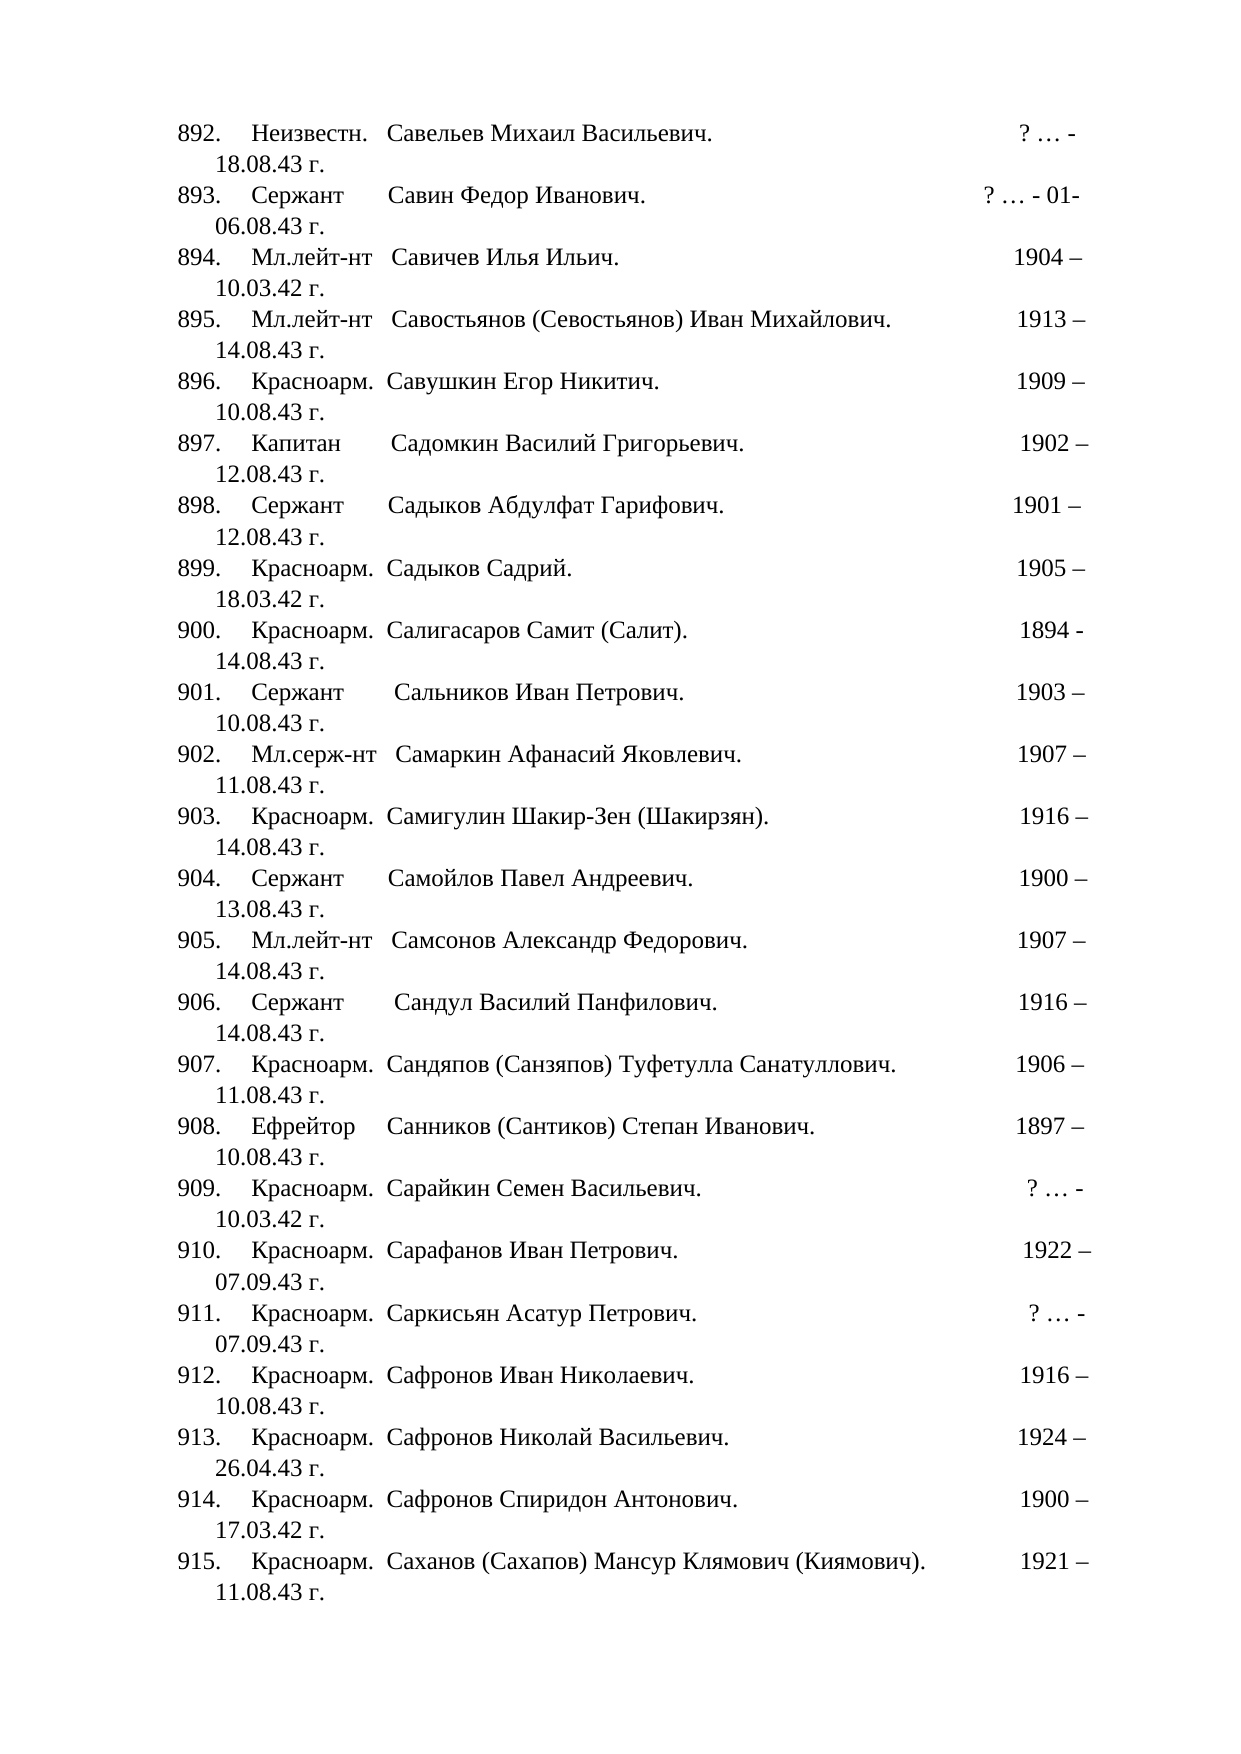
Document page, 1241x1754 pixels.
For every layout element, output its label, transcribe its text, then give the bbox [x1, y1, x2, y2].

list Сержант Савин Федор Иванович. ? … - 01-06.08.43 г. [177, 180, 1152, 240]
list Красноарм. Самигулин Шакир-Зен (Шакирзян). 1916 – 14.08.43 г. [177, 801, 1152, 861]
list Ефрейтор Санников (Сантиков) Степан Иванович. 1897 – 10.08.43 г. [177, 1111, 1152, 1171]
list Красноарм. Салигасаров Самит (Салит). 1894 - 14.08.43 г. [177, 615, 1152, 674]
list Сержант Сальников Иван Петрович. 1903 – 10.08.43 г. [177, 677, 1152, 737]
list Сержант Садыков Абдулфат Гарифович. 1901 – 12.08.43 г. [177, 491, 1152, 550]
list Красноарм. Садыков Садрий. 1905 – 18.03.42 г. [177, 553, 1152, 612]
list Мл.лейт-нт Савичев Илья Ильич. 1904 – 10.03.42 г. [177, 242, 1152, 302]
list Неизвестн. Савельев Михаил Васильевич. ? … - 18.08.43 г. [177, 118, 1152, 178]
list Мл.лейт-нт Самсонов Александр Федорович. 1907 – 14.08.43 г. [177, 925, 1152, 985]
list Капитан Садомкин Василий Григорьевич. 1902 – 12.08.43 г. [177, 428, 1152, 488]
list Красноарм. Сандяпов (Санзяпов) Туфетулла Санатуллович. 1906 – 11.08.43 г. [177, 1049, 1152, 1109]
list Красноарм. Сарайкин Семен Васильевич. ? … - 10.03.42 г. [177, 1173, 1152, 1233]
list Красноарм. Савушкин Егор Никитич. 1909 – 10.08.43 г. [177, 366, 1152, 426]
list Сержант Сандул Василий Панфилович. 1916 – 14.08.43 г. [177, 987, 1152, 1047]
list Красноарм. Сафронов Иван Николаевич. 1916 – 10.08.43 г. [177, 1360, 1152, 1419]
list Красноарм. Саркисьян Асатур Петрович. ? … - 07.09.43 г. [177, 1298, 1152, 1357]
list Красноарм. Сафронов Спиридон Антонович. 1900 – 17.03.42 г. [177, 1484, 1152, 1544]
list Мл.серж-нт Самаркин Афанасий Яковлевич. 1907 – 11.08.43 г. [177, 739, 1152, 799]
list Мл.лейт-нт Савостьянов (Севостьянов) Иван Михайлович. 1913 – 14.08.43 г. [177, 304, 1152, 364]
list Красноарм. Сафронов Николай Васильевич. 1924 – 26.04.43 г. [177, 1422, 1152, 1482]
list Красноарм. Сарафанов Иван Петрович. 1922 – 07.09.43 г. [177, 1236, 1152, 1295]
list Красноарм. Саханов (Сахапов) Мансур Клямович (Киямович). 1921 – 11.08.43 г. [177, 1546, 1152, 1606]
list Сержант Самойлов Павел Андреевич. 1900 – 13.08.43 г. [177, 863, 1152, 923]
